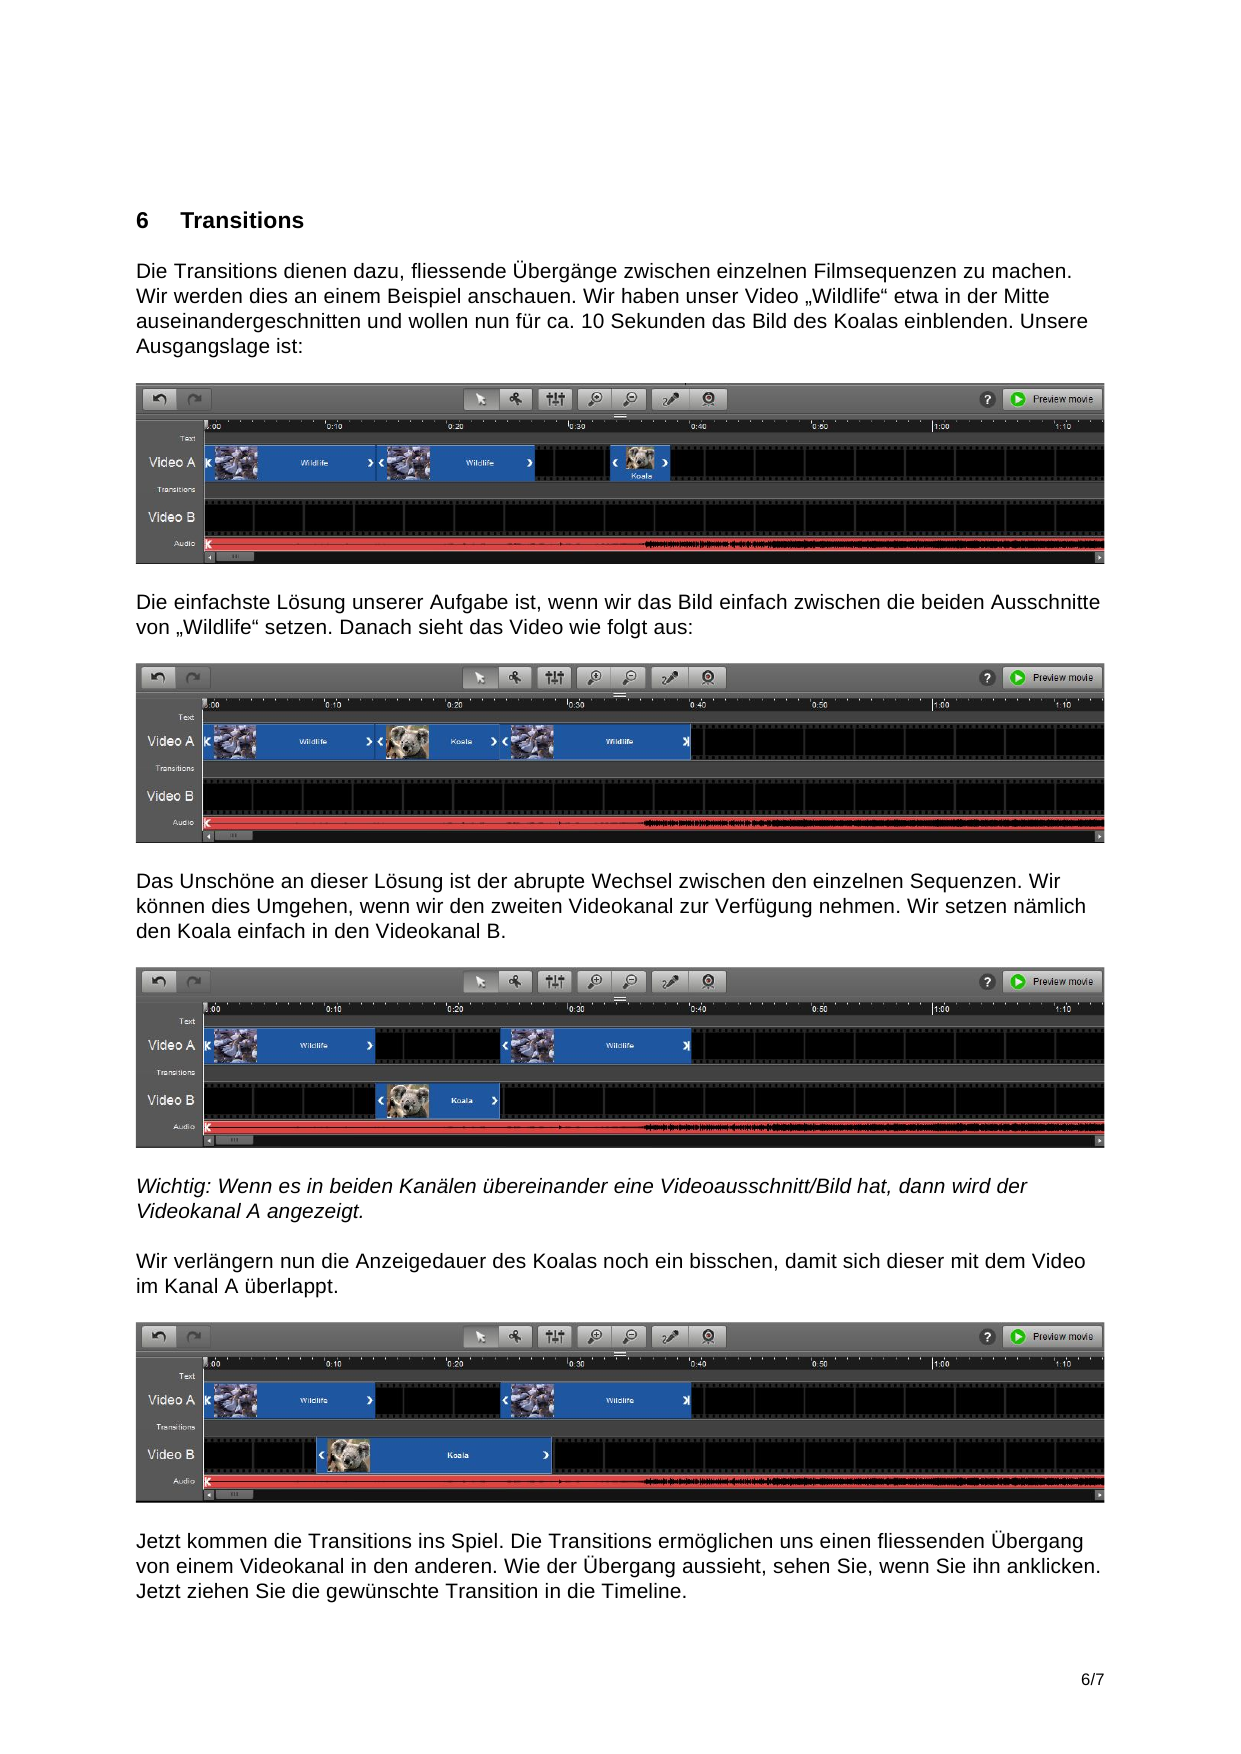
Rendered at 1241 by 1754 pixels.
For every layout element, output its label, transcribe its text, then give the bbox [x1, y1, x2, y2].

text Die einfachste Lösung unserer Aufgabe ist, wenn wir das Bild einfach zwischen die beiden Ausschnitte von „Wildlife“ setzen. Danach sieht das Video wie folgt aus: [136, 588, 1104, 638]
subtitle Transitions [136, 207, 1104, 233]
picture [135, 1322, 1105, 1503]
picture [135, 383, 1105, 564]
picture [135, 663, 1105, 843]
picture [135, 967, 1105, 1148]
text Wir verlängern nun die Anzeigedauer des Koalas noch ein bisschen, damit sich dieser mit dem Video im Kanal A überlappt. [136, 1247, 1104, 1297]
text Jetzt kommen die Transitions ins Spiel. Die Transitions ermöglichen uns einen fliessenden Übergang von einem Videokanal in den anderen. Wie der Übergang aussieht, sehen Sie, wenn Sie ihn anklicken. Jetzt ziehen Sie die gewünschte Transition in die Timeline. [136, 1528, 1104, 1603]
text Wichtig: Wenn es in beiden Kanälen übereinander eine Videoausschnitt/Bild hat, dann wird der Videokanal A angezeigt. [136, 1172, 1104, 1222]
text Das Unschöne an dieser Lösung ist der abrupte Wechsel zwischen den einzelnen Sequenzen. Wir können dies Umgehen, wenn wir den zweiten Videokanal zur Verfügung nehmen. Wir setzen nämlich den Koala einfach in den Videokanal B. [136, 868, 1104, 943]
text Die Transitions dienen dazu, fliessende Übergänge zwischen einzelnen Filmsequenzen zu machen. Wir werden dies an einem Beispiel anschauen. Wir haben unser Video „Wildlife“ etwa in der Mitte auseinandergeschnitten und wollen nun für ca. 10 Sekunden das Bild des Koalas einblenden. Unsere Ausgangslage ist: [136, 258, 1104, 358]
